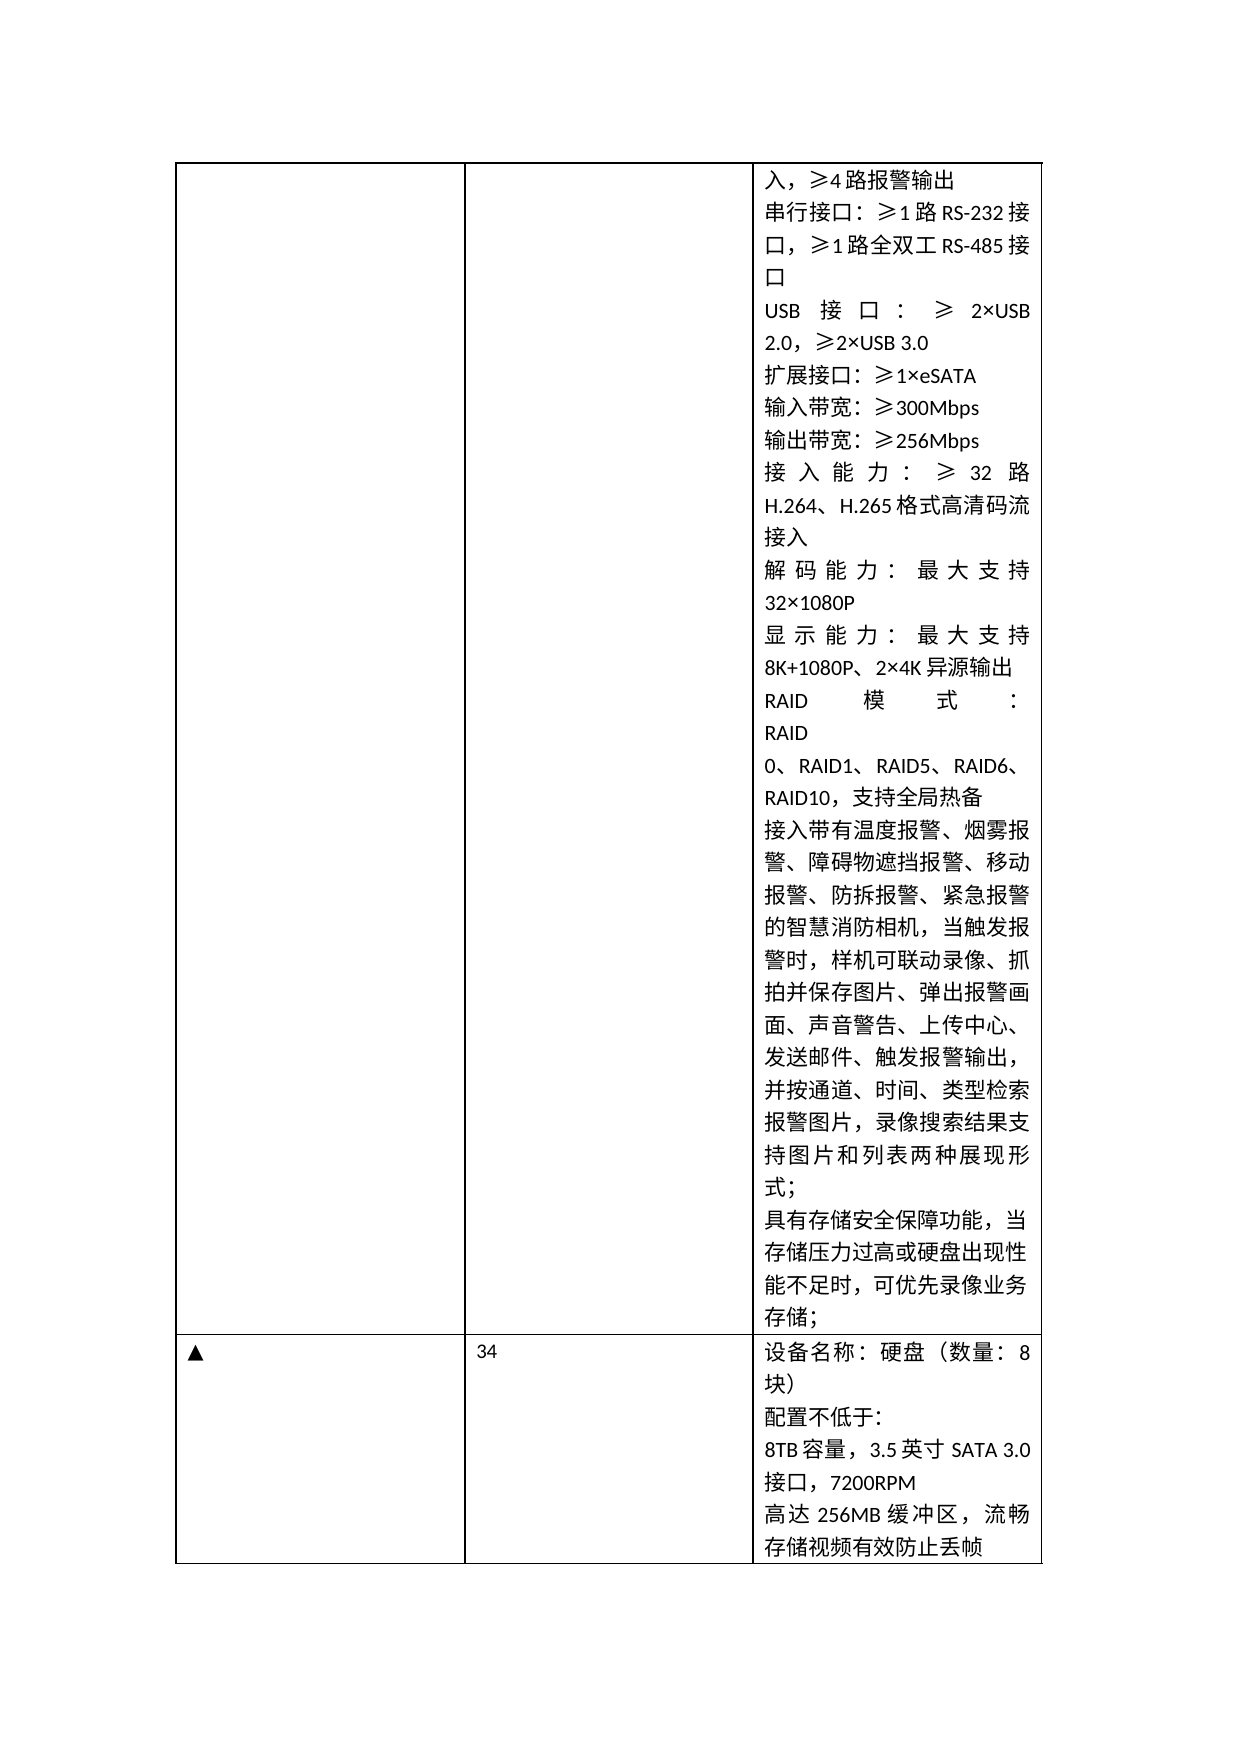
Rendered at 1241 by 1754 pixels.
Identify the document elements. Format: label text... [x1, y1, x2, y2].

table_cell ▲ [177, 164, 464, 1333]
table_cell 设备名称：硬盘（数量：8块） 配置不低于： 8TB容量，3.5英寸 SATA 3.0接口，7200RPM 高达256MB缓冲区，流畅存储视频有效防止丢帧 [754, 1335, 1041, 1563]
table_cell 33 [466, 164, 752, 1333]
table_cell ▲ [177, 1335, 464, 1563]
table_cell 34 [466, 1335, 752, 1563]
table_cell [754, 164, 1041, 1333]
